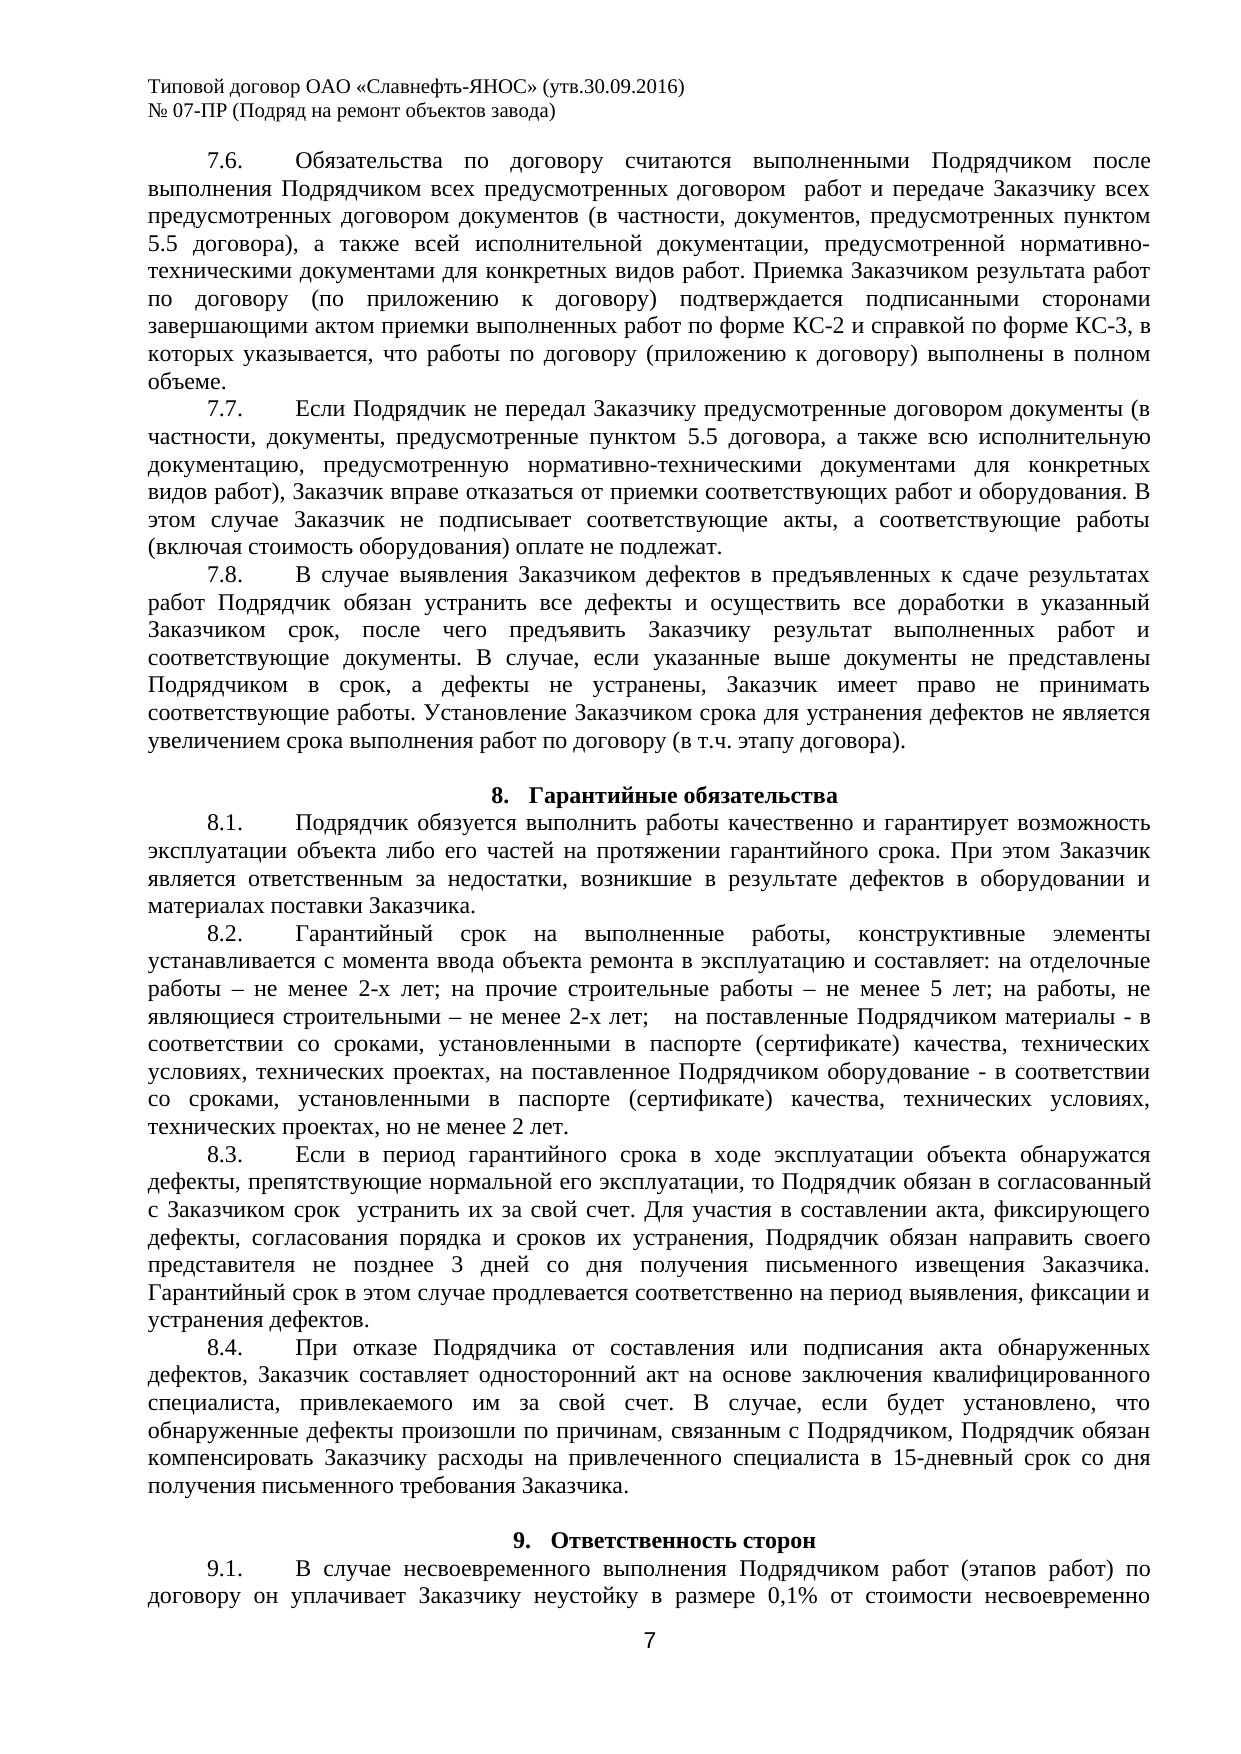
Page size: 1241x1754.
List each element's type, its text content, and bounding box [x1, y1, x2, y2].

list Подрядчик обязуется выполнить работы качественно и гарантирует возможность эксплуатации объекта либо его частей на протяжении гарантийного срока. При этом Заказчик является ответственным за недостатки, возникшие в результате дефектов в оборудовании и материалах поставки Заказчика. [148, 808, 1152, 919]
list Если в период гарантийного срока в ходе эксплуатации объекта обнаружатся дефекты, препятствующие нормальной его эксплуатации, то Подрядчик обязан в согласованный с Заказчиком срок устранить их за свой счет. Для участия в составлении акта, фиксирующего дефекты, согласования порядка и сроков их устранения, Подрядчик обязан направить своего представителя не позднее 3 дней со дня получения письменного извещения Заказчика. Гарантийный срок в этом случае продлевается соответственно на период выявления, фиксации и устранения дефектов. [148, 1140, 1152, 1333]
list При отказе Подрядчика от составления или подписания акта обнаруженных дефектов, Заказчик составляет односторонний акт на основе заключения квалифицированного специалиста, привлекаемого им за свой счет. В случае, если будет установлено, что обнаруженные дефекты произошли по причинам, связанным с Подрядчиком, Подрядчик обязан компенсировать Заказчику расходы на привлеченного специалиста в 15-дневный срок со дня получения письменного требования Заказчика. [148, 1333, 1152, 1498]
list Ответственность сторон [177, 1526, 1152, 1554]
list Обязательства по договору считаются выполненными Подрядчиком после выполнения Подрядчиком всех предусмотренных договором работ и передаче Заказчику всех предусмотренных договором документов (в частности, документов, предусмотренных пунктом договора), а также всей исполнительной документации, предусмотренной нормативно-техническими документами для конкретных видов работ. Приемка Заказчиком результата работ по договору (по приложению к договору) подтверждается подписанными сторонами завершающими актом приемки выполненных работ по форме [148, 146, 1152, 394]
list Гарантийные обязательства [177, 781, 1152, 808]
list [148, 1554, 1152, 1609]
list В случае выявления Заказчиком дефектов в предъявленных к сдаче результатах работ Подрядчик обязан устранить все дефекты и осуществить все доработки в указанный Заказчиком срок, после чего предъявить Заказчику результат выполненных работ и соответствующие документы. В случае, если указанные выше документы не представлены Подрядчиком в срок, а дефекты не устранены, Заказчик имеет право не принимать соответствующие работы. Установление Заказчиком срока для устранения дефектов не является увеличением срока выполнения работ по договору (в т.ч. этапу договора). [148, 560, 1152, 753]
list Гарантийный срок на выполненные работы, конструктивные элементы устанавливается с момента ввода объекта ремонта в эксплуатацию и составляет: на отделочные работы – не менее 2-х лет; на прочие строительные работы – не менее 5 лет; на работы, не являющиеся строительными – не менее 2-х лет; на поставленные Подрядчиком материалы - в соответствии со сроками, установленными в паспорте (сертификате) качества, технических условиях, технических проектах, на поставленное Подрядчиком оборудование - в соответствии со сроками, установленными в паспорте (сертификате) качества, технических условиях, технических проектах, но не менее 2 лет. [148, 919, 1152, 1140]
